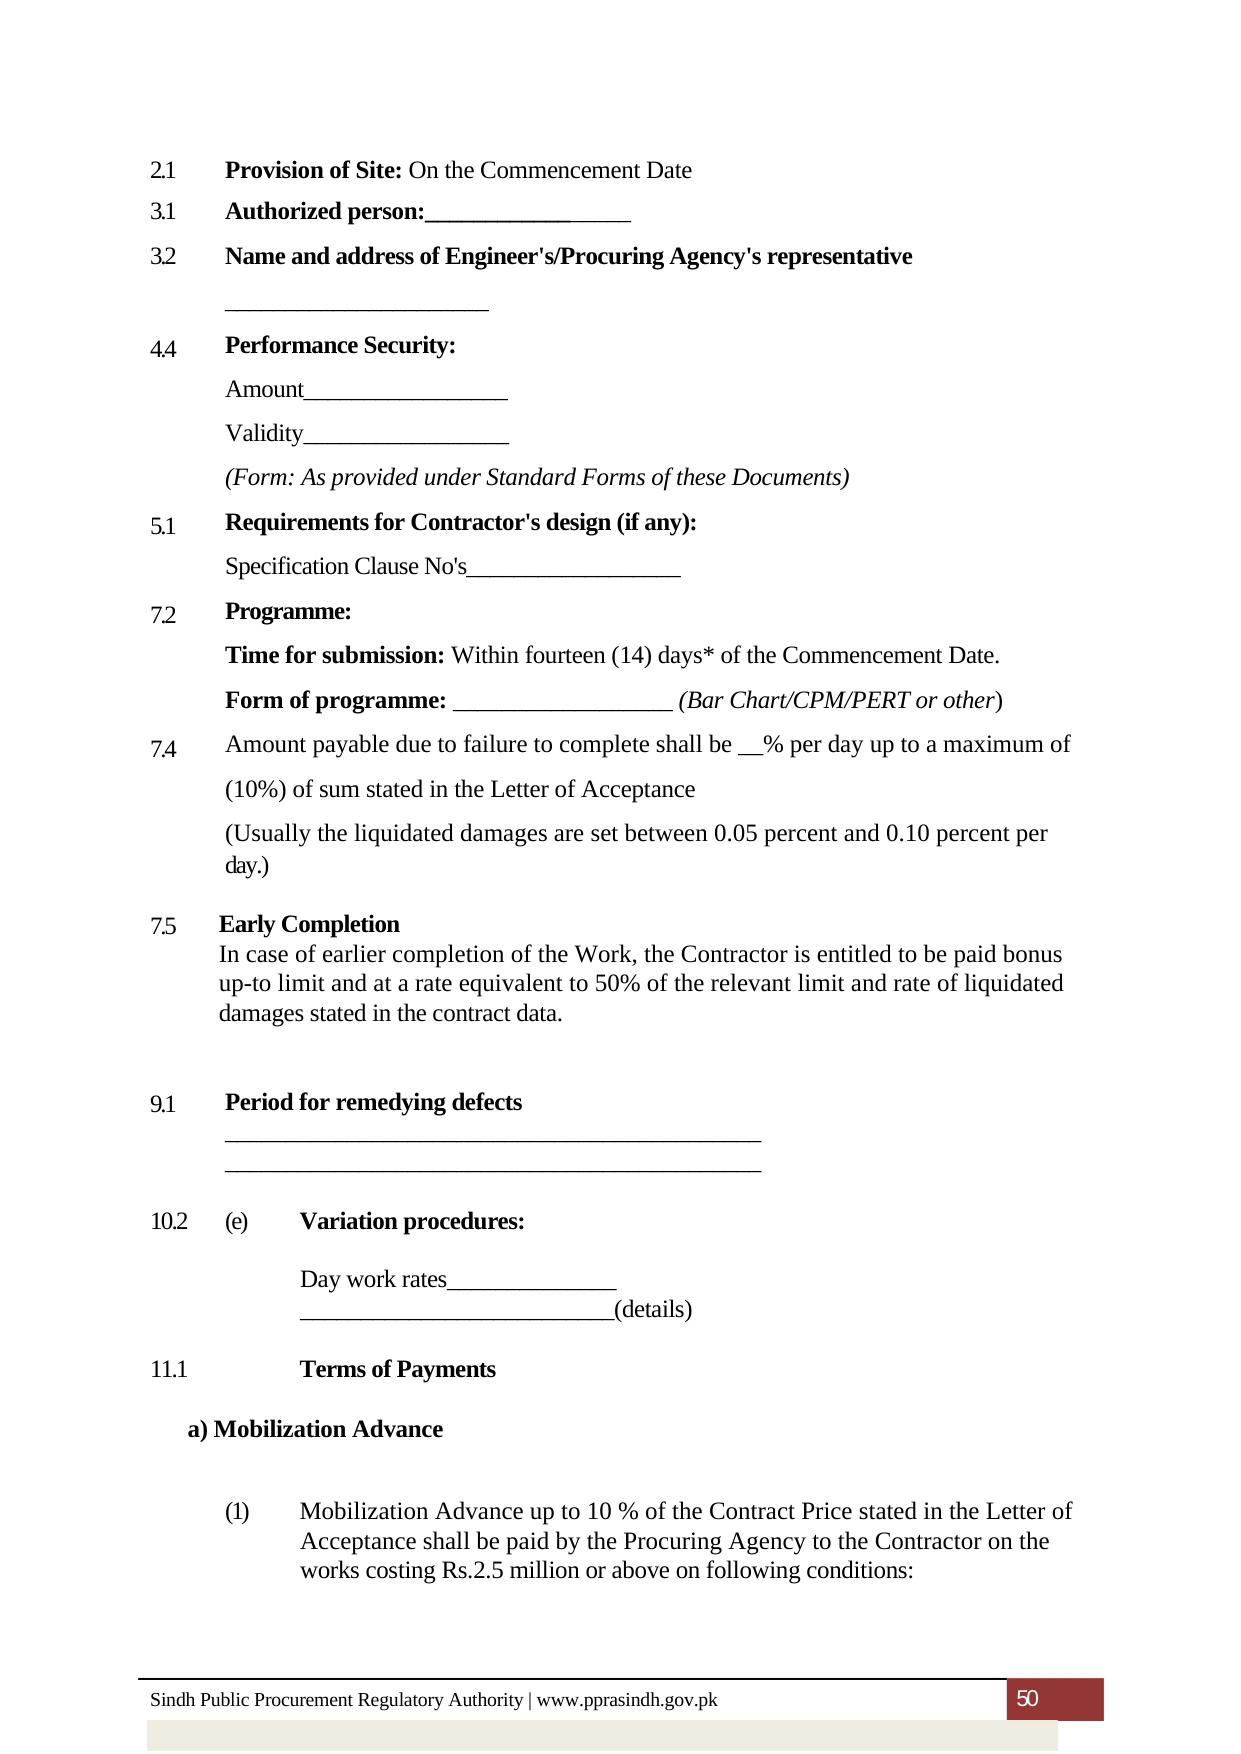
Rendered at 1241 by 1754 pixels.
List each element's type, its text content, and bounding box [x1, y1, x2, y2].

text In case of earlier completion of the Work, the Contractor is entitled to be paid bonus up-to limit and at a rate equivalent to 50% of the relevant limit and rate of liquidated damages stated in the contract data. [218, 939, 1091, 1027]
text a) Mobilization Advance [187, 1417, 516, 1442]
text day.) [225, 850, 357, 879]
text 4.4 [150, 337, 181, 362]
text Period for remedying defects [225, 1087, 589, 1116]
text ____________________________________________ ____________________________________________ [225, 1116, 807, 1175]
text 7.2 [150, 604, 181, 629]
text (Form: As provided under Standard Forms of these Documents) [225, 450, 890, 494]
text Specification Clause No's__________________ [225, 539, 749, 583]
text Time for submission: Within fourteen (14) days* of the Commencement Date. Form of programme: __________________ (Bar Chart/CPM/PERT or other) [225, 628, 1028, 717]
text Provision of Site: On the Commencement Date [225, 156, 744, 184]
text 11.1 Terms of Payments [150, 1358, 565, 1383]
text 3.1 3.2 [150, 184, 181, 273]
text Authorized person:_________________ [225, 184, 690, 228]
text ______________________ [225, 273, 559, 317]
text 2.1 [150, 156, 181, 184]
text Amount payable due to failure to complete shall be __% per day up to a maximum of [225, 717, 1091, 762]
text Performance Security: [225, 317, 529, 362]
text 7.5 [150, 915, 181, 940]
text Name and address of Engineer's/Procuring Agency's representative [225, 228, 962, 273]
text Early Completion [218, 909, 478, 939]
text 5.1 [150, 514, 181, 539]
text works costing Rs.2.5 million or above on following conditions: [300, 1555, 949, 1584]
text Programme: [225, 583, 433, 628]
picture [0, 0, 1241, 1753]
text (Usually the liquidated damages are set between 0.05 percent and 0.10 percent per [225, 806, 1090, 850]
text Requirements for Contractor's design (if any): [225, 494, 759, 539]
text 10.2 (e) Variation procedures: [150, 1210, 592, 1235]
text Day work rates______________ [300, 1264, 673, 1294]
text Sindh Public Procurement Regulatory Authority | www.pprasindh.gov.pk 50 [150, 1688, 1049, 1711]
text (1) Mobilization Advance up to 10 % of the Contract Price stated in the Letter of [225, 1496, 1091, 1526]
text 9.1 [150, 1092, 181, 1117]
text Acceptance shall be paid by the Procuring Agency to the Contractor on the [300, 1526, 1090, 1555]
text (10%) of sum stated in the Letter of Acceptance [225, 762, 748, 806]
text __________________________(details) [300, 1294, 745, 1323]
text Amount_________________ Validity_________________ [225, 362, 577, 450]
text 7.4 [150, 737, 181, 762]
